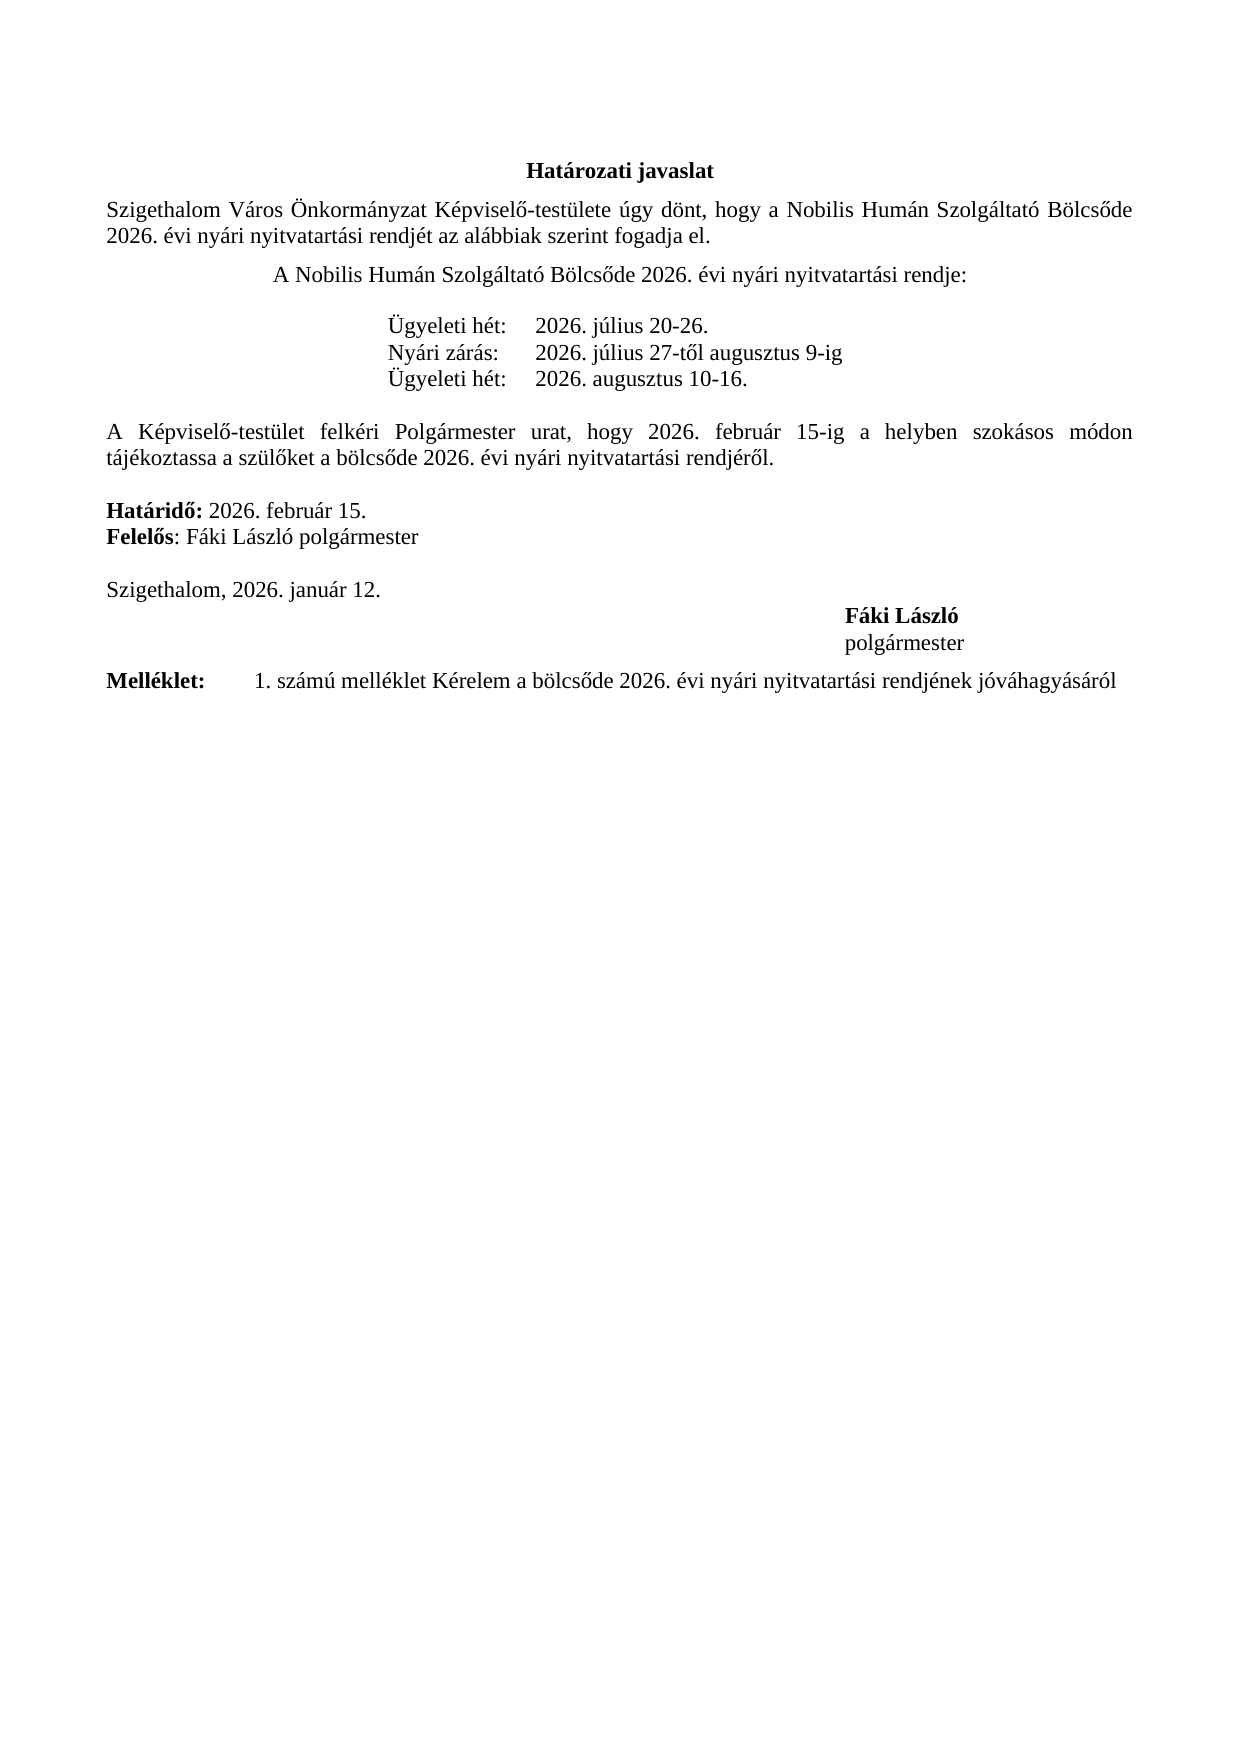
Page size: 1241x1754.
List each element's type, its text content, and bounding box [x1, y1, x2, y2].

text Fáki László [771, 602, 1134, 629]
text A Nobilis Humán Szolgáltató Bölcsőde 2026. évi nyári nyitvatartási rendje: [106, 261, 1134, 287]
text A Képviselő-testület felkéri Polgármester urat, hogy 2026. február 15-ig a helyben szokásos módon tájékoztassa a szülőket a bölcsőde 2026. évi nyári nyitvatartási rendjéről. [106, 418, 1134, 471]
text Határidő: 2026. február 15. [106, 497, 1134, 523]
table_cell Ügyeleti hét: [376, 365, 524, 391]
table_header 2026. július 20-26. [524, 313, 864, 339]
table_cell 2026. augusztus 10-16. [524, 365, 864, 391]
text Szigethalom, 2026. január 12. [106, 576, 1134, 602]
table_cell Nyári zárás: [376, 339, 524, 365]
table_header Ügyeleti hét: [376, 313, 524, 339]
text polgármester [771, 629, 1134, 655]
text Felelős: Fáki László polgármester [106, 523, 1134, 549]
text Melléklet: 1. számú melléklet Kérelem a bölcsőde 2026. évi nyári nyitvatartási rendjének jóváhagyásáról [106, 667, 1134, 694]
text Határozati javaslat [106, 157, 1134, 183]
text Szigethalom Város Önkormányzat Képviselő-testülete úgy dönt, hogy a Nobilis Humán Szolgáltató Bölcsőde 2026. évi nyári nyitvatartási rendjét az alábbiak szerint fogadja el. [106, 196, 1134, 248]
table_cell 2026. július 27-től augusztus 9-ig [524, 339, 864, 365]
